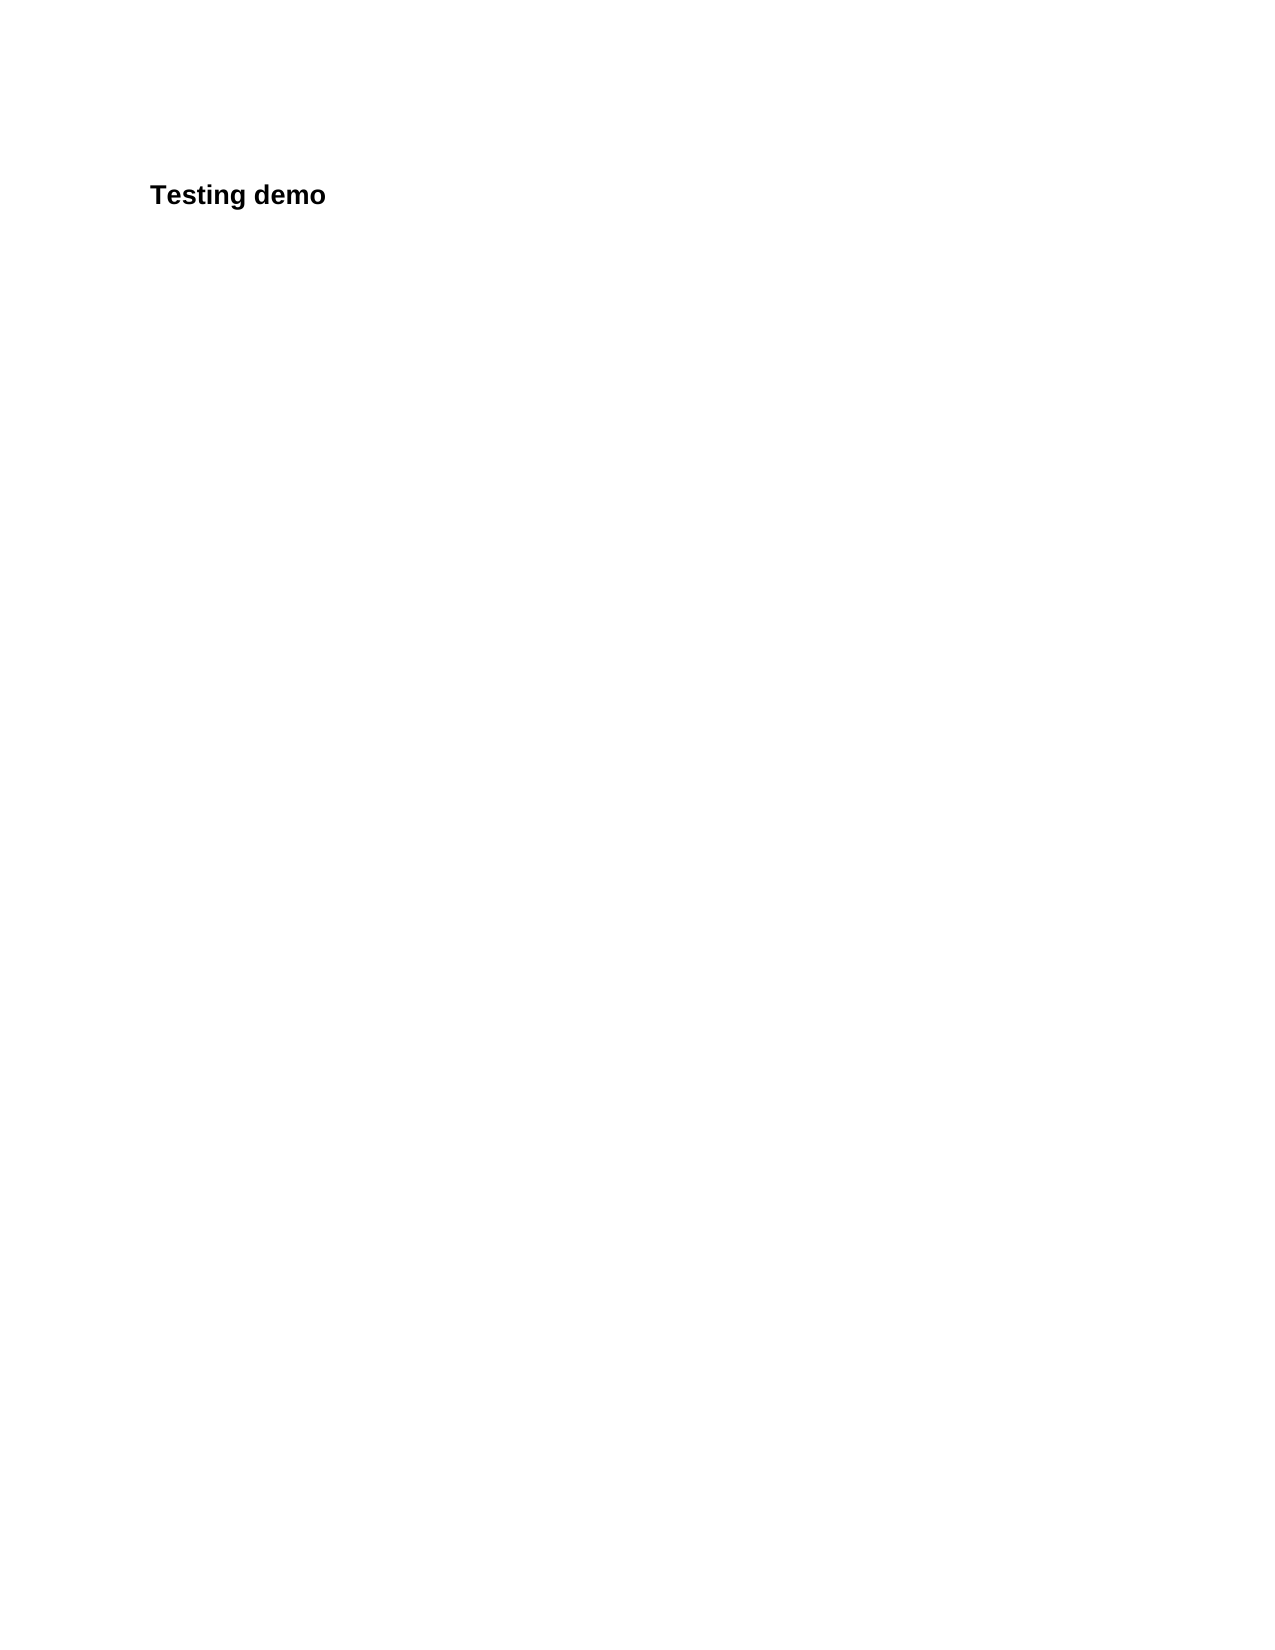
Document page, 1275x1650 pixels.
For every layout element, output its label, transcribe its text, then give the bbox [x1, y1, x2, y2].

subtitle Testing demo [150, 179, 1125, 210]
